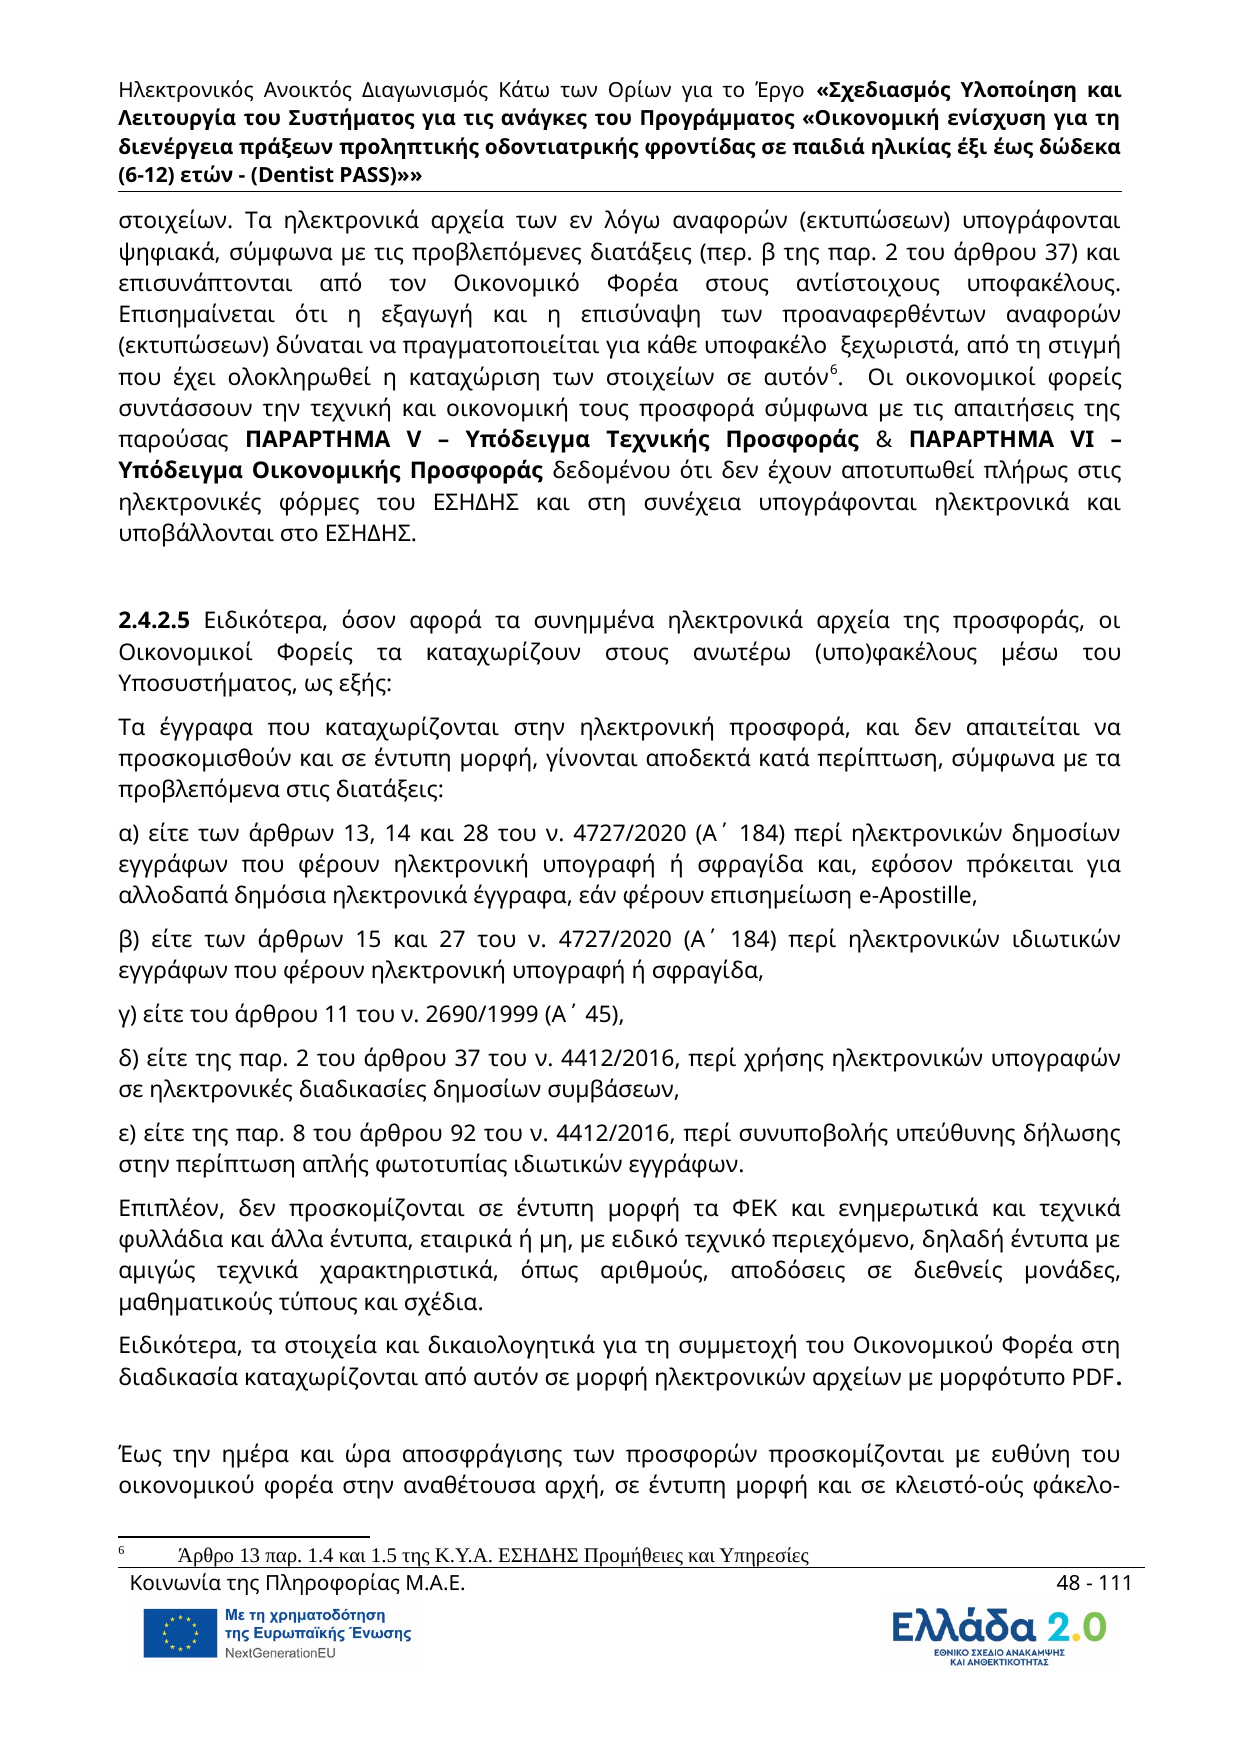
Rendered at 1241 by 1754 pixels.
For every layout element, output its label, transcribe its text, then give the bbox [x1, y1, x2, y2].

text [118, 204, 1122, 548]
text α) είτε των άρθρων 13, 14 και 28 του ν. 4727/2020 (Α΄ 184) περί ηλεκτρονικών δημοσίων εγγράφων που φέρουν ηλεκτρονική υπογραφή ή σφραγίδα και, εφόσον πρόκειται για αλλοδαπά δημόσια ηλεκτρονικά έγγραφα, εάν φέρουν επισημείωση e-Apostille, [118, 817, 1122, 911]
text δ) είτε της παρ. 2 του άρθρου 37 του ν. 4412/2016, περί χρήσης ηλεκτρονικών υπογραφών σε ηλεκτρονικές διαδικασίες δημοσίων συμβάσεων, [118, 1042, 1122, 1104]
text Τα έγγραφα που καταχωρίζονται στην ηλεκτρονική προσφορά, και δεν απαιτείται να προσκομισθούν και σε έντυπη μορφή, γίνονται αποδεκτά κατά περίπτωση, σύμφωνα με τα προβλεπόμενα στις διατάξεις: [118, 711, 1122, 804]
text 2.4.2.5 Ειδικότερα, όσον αφορά τα συνημμένα ηλεκτρονικά αρχεία της προσφοράς, οι Οικονομικοί Φορείς τα καταχωρίζουν στους ανωτέρω (υπο)φακέλους μέσω του Υποσυστήματος, ως εξής: [118, 604, 1122, 698]
text ε) είτε της παρ. 8 του άρθρου 92 του ν. 4412/2016, περί συνυποβολής υπεύθυνης δήλωσης στην περίπτωση απλής φωτοτυπίας ιδιωτικών εγγράφων. [118, 1117, 1122, 1179]
text γ) είτε του άρθρου 11 του ν. 2690/1999 (Α΄ 45), [118, 998, 1122, 1029]
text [118, 1438, 1122, 1501]
text Ειδικότερα, τα στοιχεία και δικαιολογητικά για τη συμμετοχή του Οικονομικού Φορέα στη διαδικασία καταχωρίζονται από αυτόν σε μορφή ηλεκτρονικών αρχείων με μορφότυπο PDF. [118, 1329, 1122, 1423]
text Επιπλέον, δεν προσκομίζονται σε έντυπη μορφή τα ΦΕΚ και ενημερωτικά και τεχνικά φυλλάδια και άλλα έντυπα, εταιρικά ή μη, με ειδικό τεχνικό περιεχόμενο, δηλαδή έντυπα με αμιγώς τεχνικά χαρακτηριστικά, όπως αριθμούς, αποδόσεις σε διεθνείς μονάδες, μαθηματικούς τύπους και σχέδια. [118, 1192, 1122, 1317]
text β) είτε των άρθρων 15 και 27 του ν. 4727/2020 (Α΄ 184) περί ηλεκτρονικών ιδιωτικών εγγράφων που φέρουν ηλεκτρονική υπογραφή ή σφραγίδα, [118, 923, 1122, 986]
